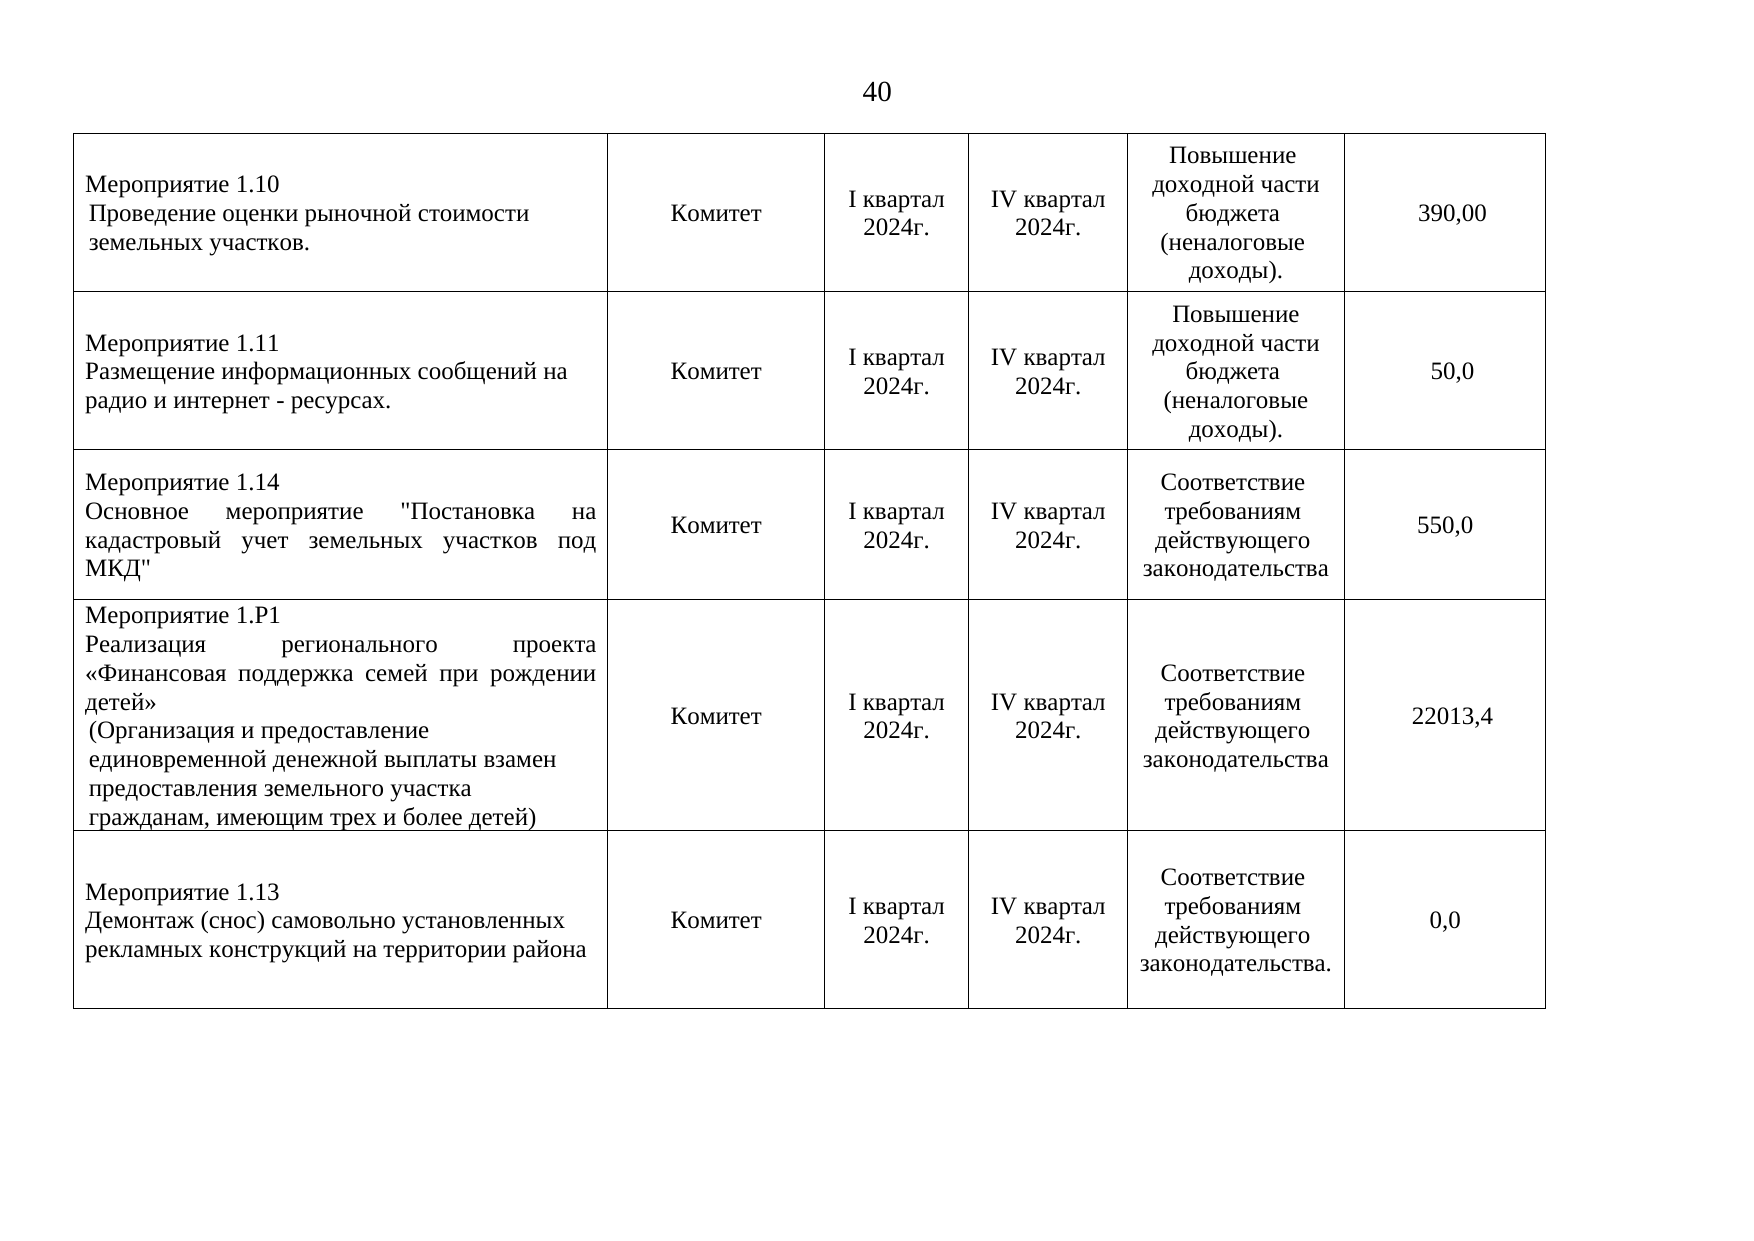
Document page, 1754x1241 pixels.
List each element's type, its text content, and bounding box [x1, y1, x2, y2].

table_cell Мероприятие 1.11 Размещение информационных сообщений на радио и интернет - ресурсах. [74, 292, 607, 449]
table_cell IV квартал 2024г. [969, 450, 1127, 599]
table_cell I квартал 2024г. [825, 600, 968, 830]
table_cell I квартал 2024г. [825, 450, 968, 599]
table_cell Соответствие требованиям действующего законодательства. [1128, 831, 1344, 1008]
table_cell IV квартал 2024г. [969, 600, 1127, 830]
table_cell Мероприятие 1.Р1 Реализация регионального проекта «Финансовая поддержка семей при рождении детей» (Организация и предоставление единовременной денежной выплаты взамен предоставления земельного участка гражданам, имеющим трех и более детей) [74, 600, 607, 830]
table_cell 390,00 [1345, 134, 1545, 291]
table_cell I квартал 2024г. [825, 134, 968, 291]
table_cell Мероприятие 1.13 Демонтаж (снос) самовольно установленных рекламных конструкций на территории района [74, 831, 607, 1008]
table_cell Соответствие требованиям действующего законодательства [1128, 450, 1344, 599]
table_cell Мероприятие 1.14 Основное мероприятие "Постановка на кадастровый учет земельных участков под МКД" [74, 450, 607, 599]
table_cell 22013,4 [1345, 600, 1545, 830]
table_cell I квартал 2024г. [825, 292, 968, 449]
table_cell 0,0 [1345, 831, 1545, 1008]
table_cell IV квартал 2024г. [969, 292, 1127, 449]
table_cell Комитет [608, 831, 824, 1008]
table_cell Повышение доходной части бюджета (неналоговые доходы). [1128, 292, 1344, 449]
table_cell 550,0 [1345, 450, 1545, 599]
table_cell IV квартал 2024г. [969, 831, 1127, 1008]
table_cell IV квартал 2024г. [969, 134, 1127, 291]
table_cell I квартал 2024г. [825, 831, 968, 1008]
table_cell Комитет [608, 292, 824, 449]
table_cell Комитет [608, 450, 824, 599]
table_cell 50,0 [1345, 292, 1545, 449]
table_cell Соответствие требованиям действующего законодательства [1128, 600, 1344, 830]
table_cell Комитет [608, 600, 824, 830]
table_cell Мероприятие 1.10 Проведение оценки рыночной стоимости земельных участков. [74, 134, 607, 291]
table_cell Комитет [608, 134, 824, 291]
table_cell Повышение доходной части бюджета (неналоговые доходы). [1128, 134, 1344, 291]
